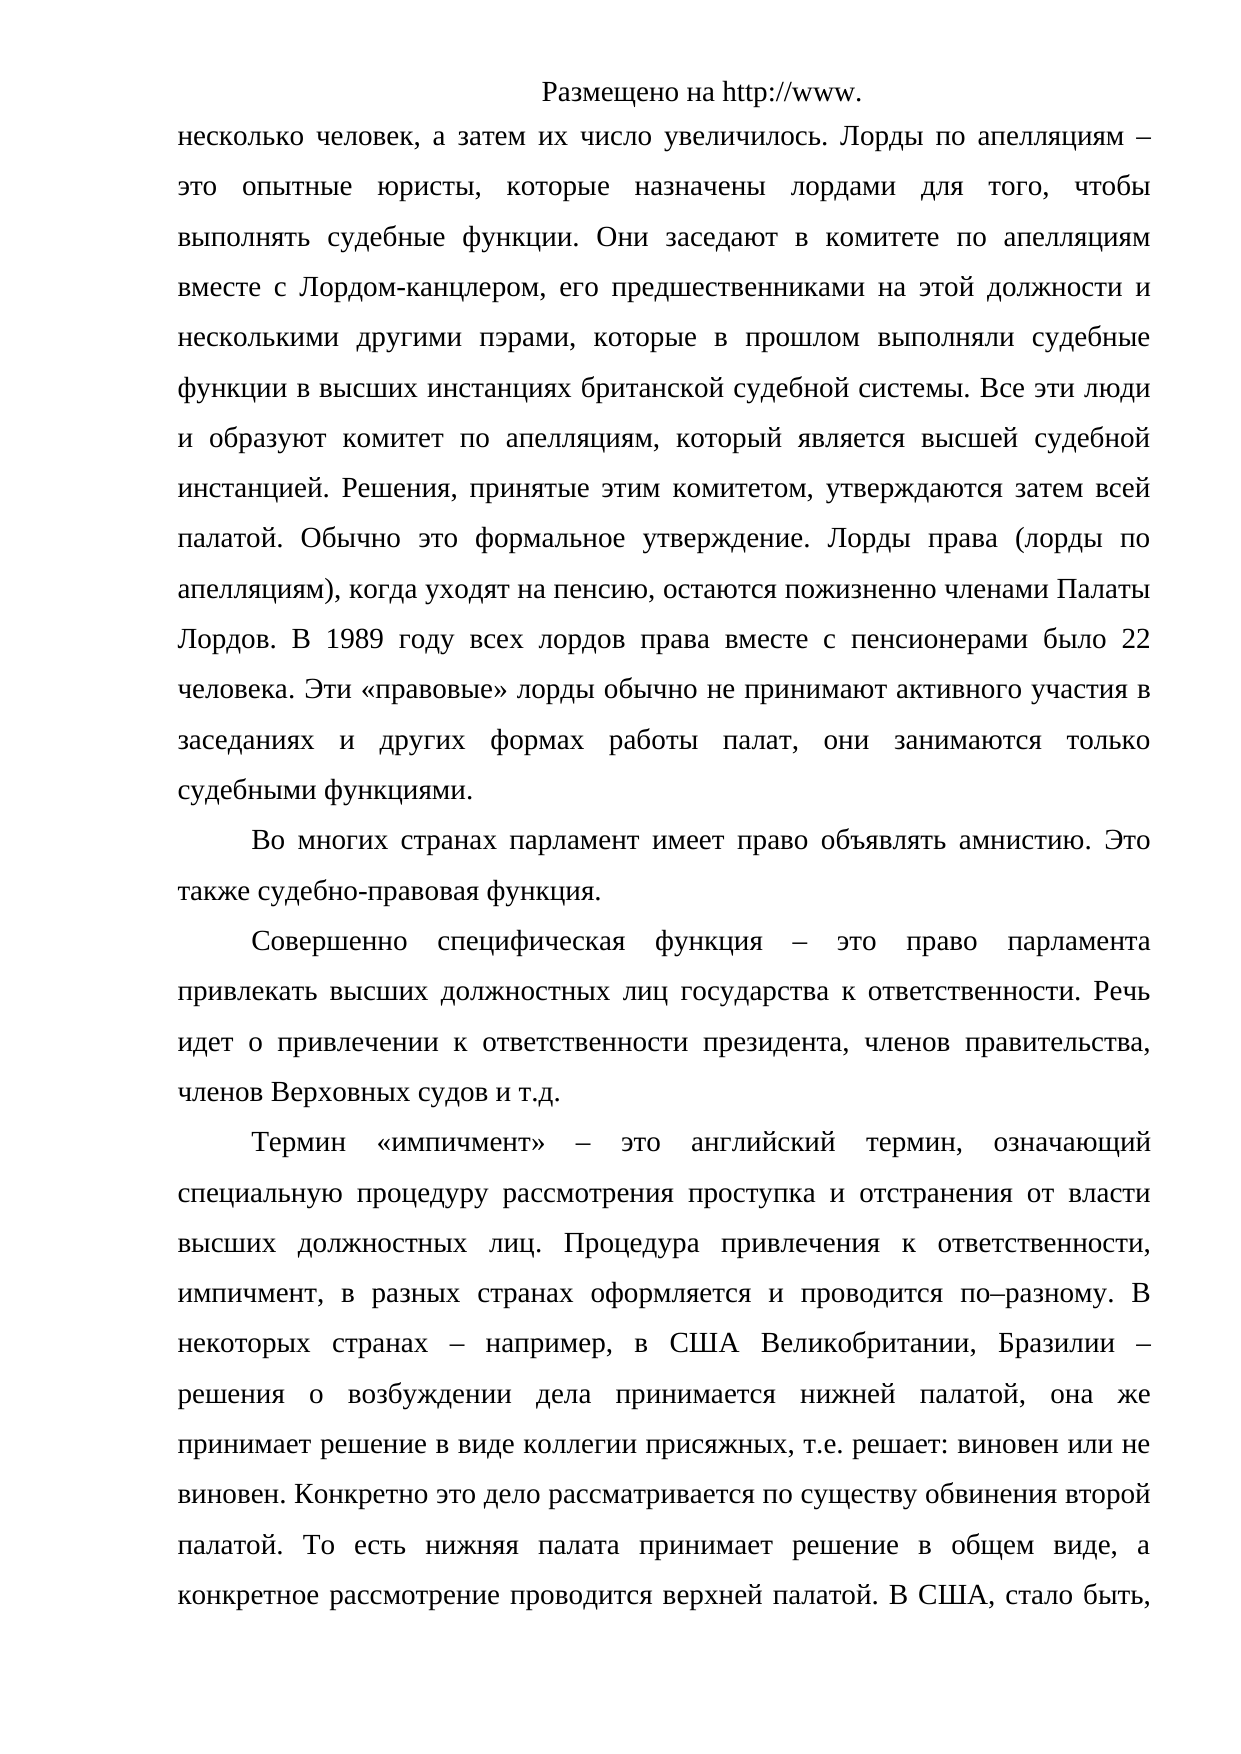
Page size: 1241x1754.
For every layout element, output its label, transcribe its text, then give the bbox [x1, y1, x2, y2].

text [177, 118, 1152, 806]
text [177, 1124, 1152, 1611]
text Совершенно специфическая функция – это право парламента привлекать высших должностных лиц государства к ответственности. Речь идет о привлечении к ответственности президента, членов правительства, членов Верховных судов и т.д. [177, 923, 1152, 1108]
text Во многих странах парламент имеет право объявлять амнистию. Это также судебно-правовая функция. [177, 822, 1152, 906]
